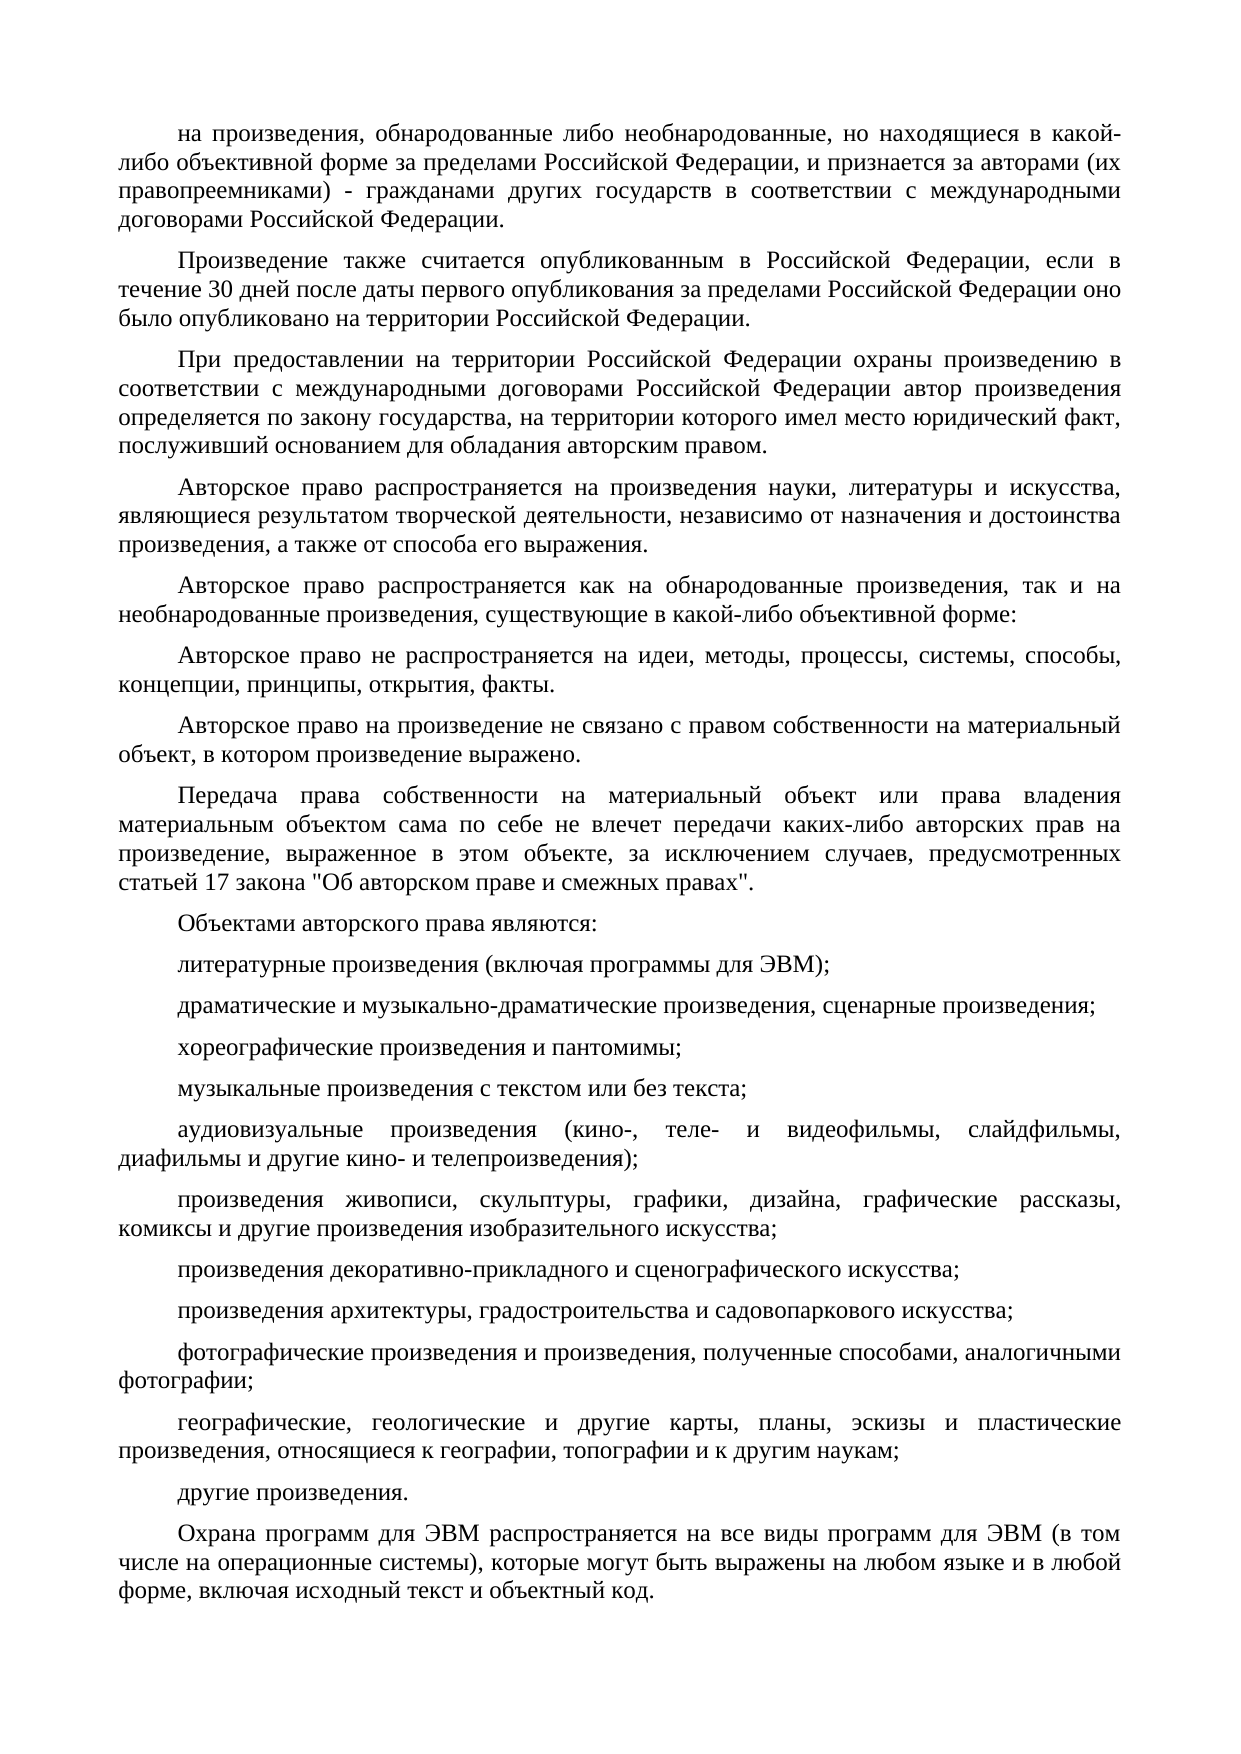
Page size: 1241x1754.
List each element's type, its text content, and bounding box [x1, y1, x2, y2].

text Охрана программ для ЭВМ распространяется на все виды программ для ЭВМ (в том числе на операционные системы), которые могут быть выражены на любом языке и в любой форме, включая исходный текст и объектный код. [118, 1518, 1122, 1604]
text драматические и музыкально-драматические произведения, сценарные произведения; [118, 991, 1122, 1019]
text аудиовизуальные произведения (кино-, теле- и видеофильмы, слайдфильмы, диафильмы и другие кино- и телепроизведения); [118, 1114, 1122, 1172]
text другие произведения. [118, 1477, 1122, 1506]
text произведения архитектуры, градостроительства и садовопаркового искусства; [118, 1296, 1122, 1324]
text на произведения, обнародованные либо необнародованные, но находящиеся в какой-либо объективной форме за пределами Российской Федерации, и признается за авторами (их правопреемниками) - гражданами других государств в соответствии с международными договорами Российской Федерации. [118, 118, 1122, 233]
text хореографические произведения и пантомимы; [118, 1032, 1122, 1061]
text фотографические произведения и произведения, полученные способами, аналогичными фотографии; [118, 1337, 1122, 1394]
text При предоставлении на территории Российской Федерации охраны произведению в соответствии с международными договорами Российской Федерации автор произведения определяется по закону государства, на территории которого имел место юридический факт, послуживший основанием для обладания авторским правом. [118, 344, 1122, 459]
text Авторское право на произведение не связано с правом собственности на материальный объект, в котором произведение выражено. [118, 711, 1122, 768]
text Произведение также считается опубликованным в Российской Федерации, если в течение 30 дней после даты первого опубликования за пределами Российской Федерации оно было опубликовано на территории Российской Федерации. [118, 246, 1122, 332]
text Передача права собственности на материальный объект или права владения материальным объектом сама по себе не влечет передачи каких-либо авторских прав на произведение, выраженное в этом объекте, за исключением случаев, предусмотренных статьей 17 закона "Об авторском праве и смежных правах". [118, 781, 1122, 896]
text музыкальные произведения с текстом или без текста; [118, 1073, 1122, 1102]
text географические, геологические и другие карты, планы, эскизы и пластические произведения, относящиеся к географии, топографии и к другим наукам; [118, 1407, 1122, 1464]
text Авторское право не распространяется на идеи, методы, процессы, системы, способы, концепции, принципы, открытия, факты. [118, 641, 1122, 698]
text Объектами авторского права являются: [118, 908, 1122, 937]
text Авторское право распространяется на произведения науки, литературы и искусства, являющиеся результатом творческой деятельности, независимо от назначения и достоинства произведения, а также от способа его выражения. [118, 472, 1122, 558]
text литературные произведения (включая программы для ЭВМ); [118, 949, 1122, 978]
text произведения живописи, скульптуры, графики, дизайна, графические рассказы, комиксы и другие произведения изобразительного искусства; [118, 1184, 1122, 1242]
text Авторское право распространяется как на обнародованные произведения, так и на необнародованные произведения, существующие в какой-либо объективной форме: [118, 571, 1122, 628]
text произведения декоративно-прикладного и сценографического искусства; [118, 1254, 1122, 1283]
